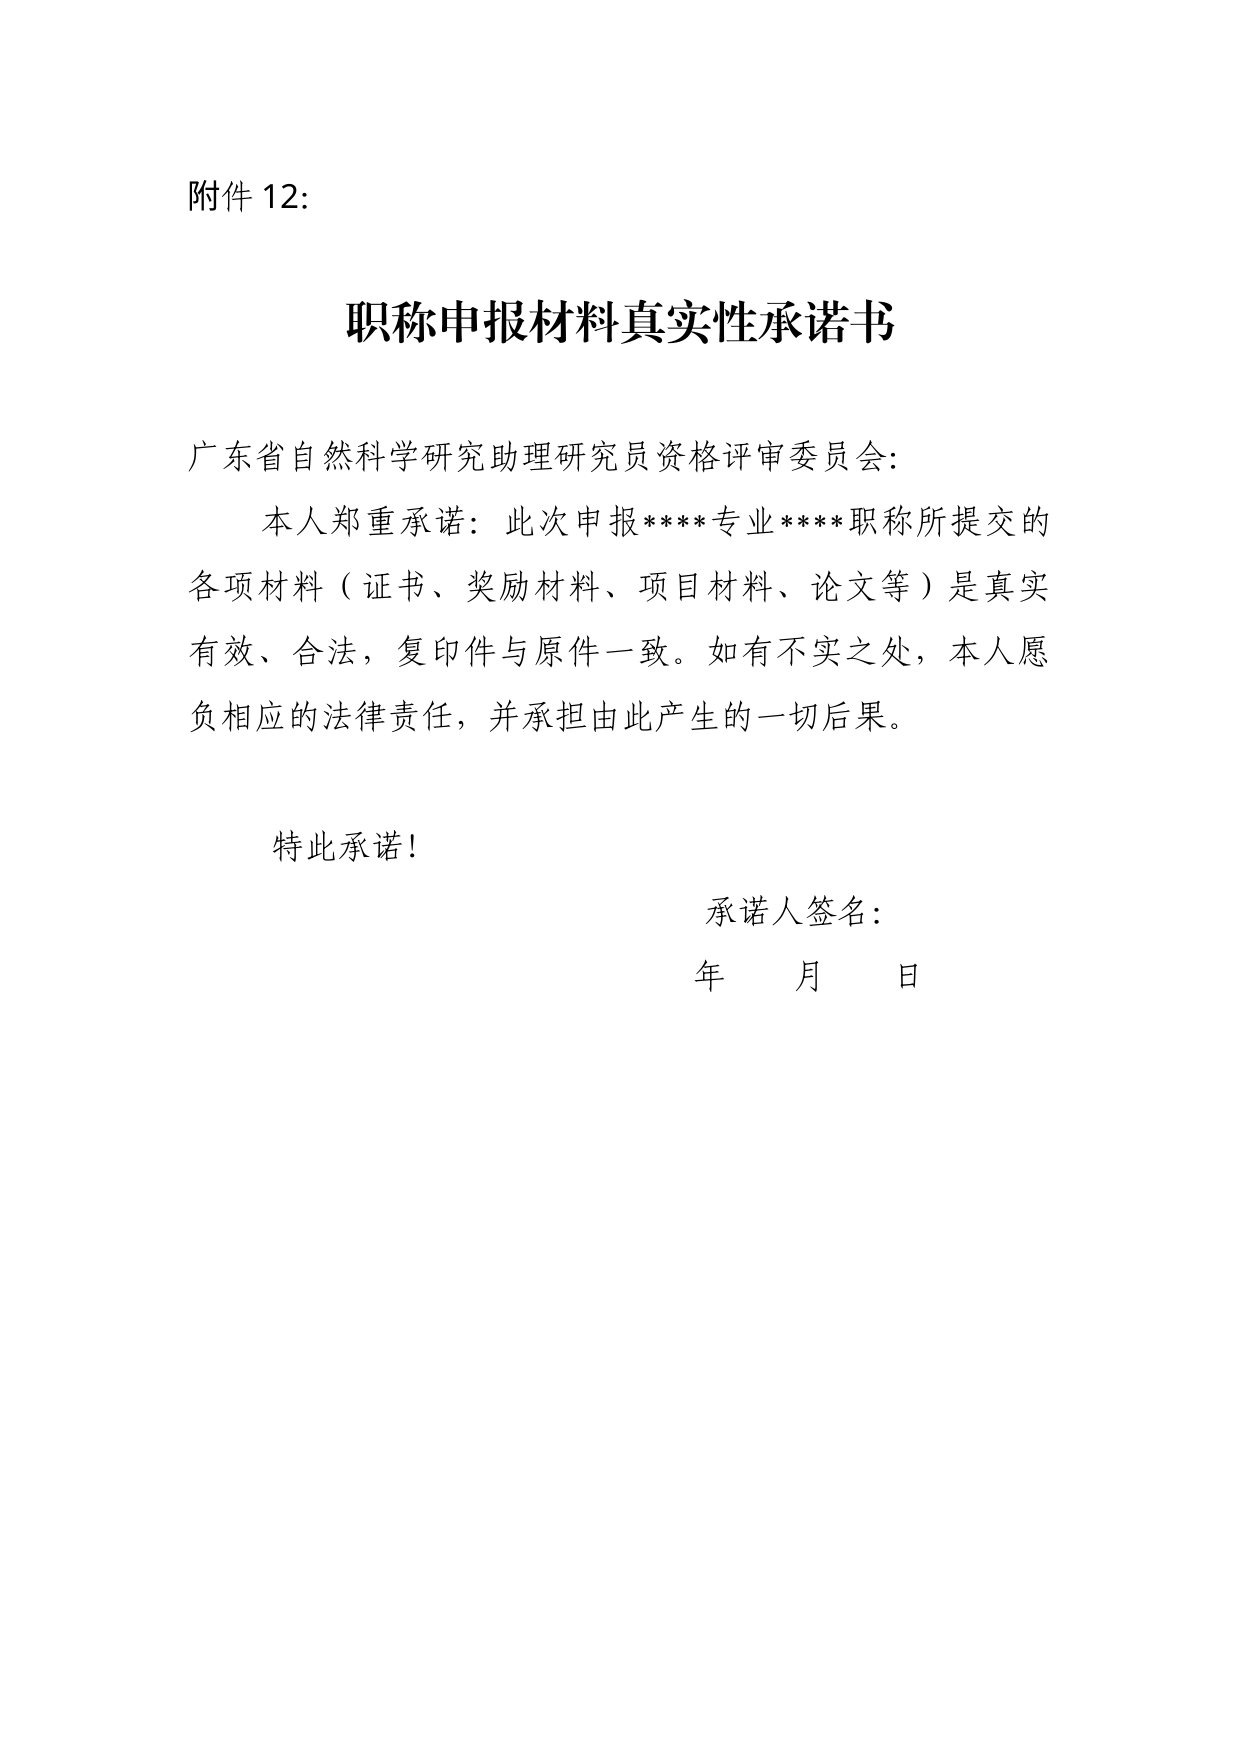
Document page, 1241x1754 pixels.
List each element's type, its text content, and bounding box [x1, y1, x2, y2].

text 广东省自然科学研究助理研究员资格评审委员会： [187, 422, 1053, 487]
text 承诺人签名： [187, 877, 1053, 942]
text 本人郑重承诺：此次申报****专业****职称所提交的各项材料（证书、奖励材料、项目材料、论文等）是真实、有效、合法，复印件与原件一致。如有不实之处，本人愿负相应的法律责任，并承担由此产生的一切后果。 [187, 487, 1053, 747]
text 年 月 日 [559, 942, 1053, 1007]
text 附件12： [187, 162, 1053, 227]
text 特此承诺！ [187, 812, 1053, 877]
text 职称申报材料真实性承诺书 [187, 292, 1053, 357]
